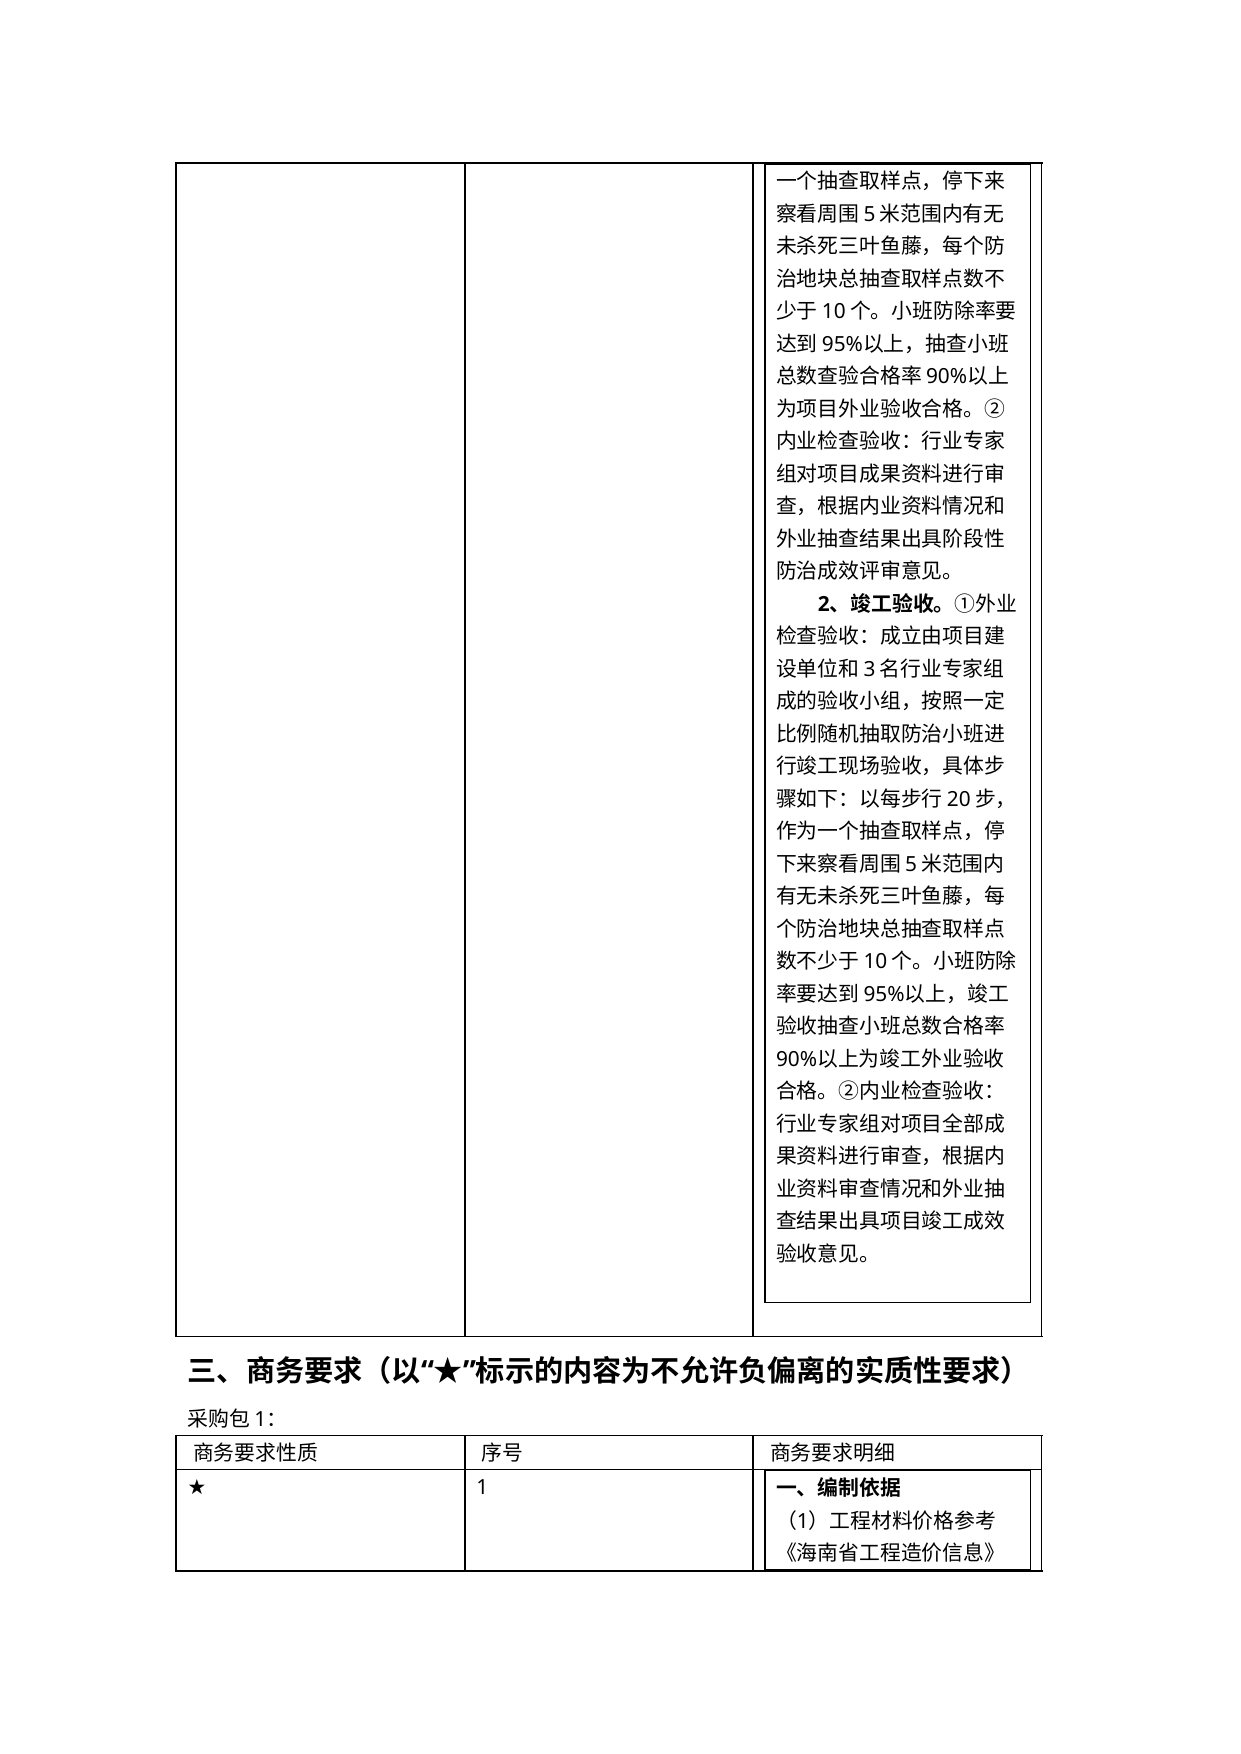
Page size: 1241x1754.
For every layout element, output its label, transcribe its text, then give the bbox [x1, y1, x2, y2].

table_header 序号 [466, 1436, 752, 1469]
table_cell ★ [177, 1470, 464, 1570]
table_header 商务要求性质 [177, 1436, 464, 1469]
table_header 商务要求明细 [754, 1436, 1041, 1469]
table_cell [1031, 1470, 1041, 1570]
table_cell 1 [177, 164, 464, 1336]
table_cell [754, 164, 1041, 1336]
table_cell [754, 1470, 764, 1570]
text 三、商务要求（以“★”标示的内容为不允许负偏离的实质性要求） [187, 1337, 1053, 1402]
table_cell ★ [466, 164, 752, 1336]
table_cell 1 [466, 1470, 752, 1570]
table_cell [766, 1471, 1030, 1569]
text 采购包1： [187, 1402, 1053, 1435]
